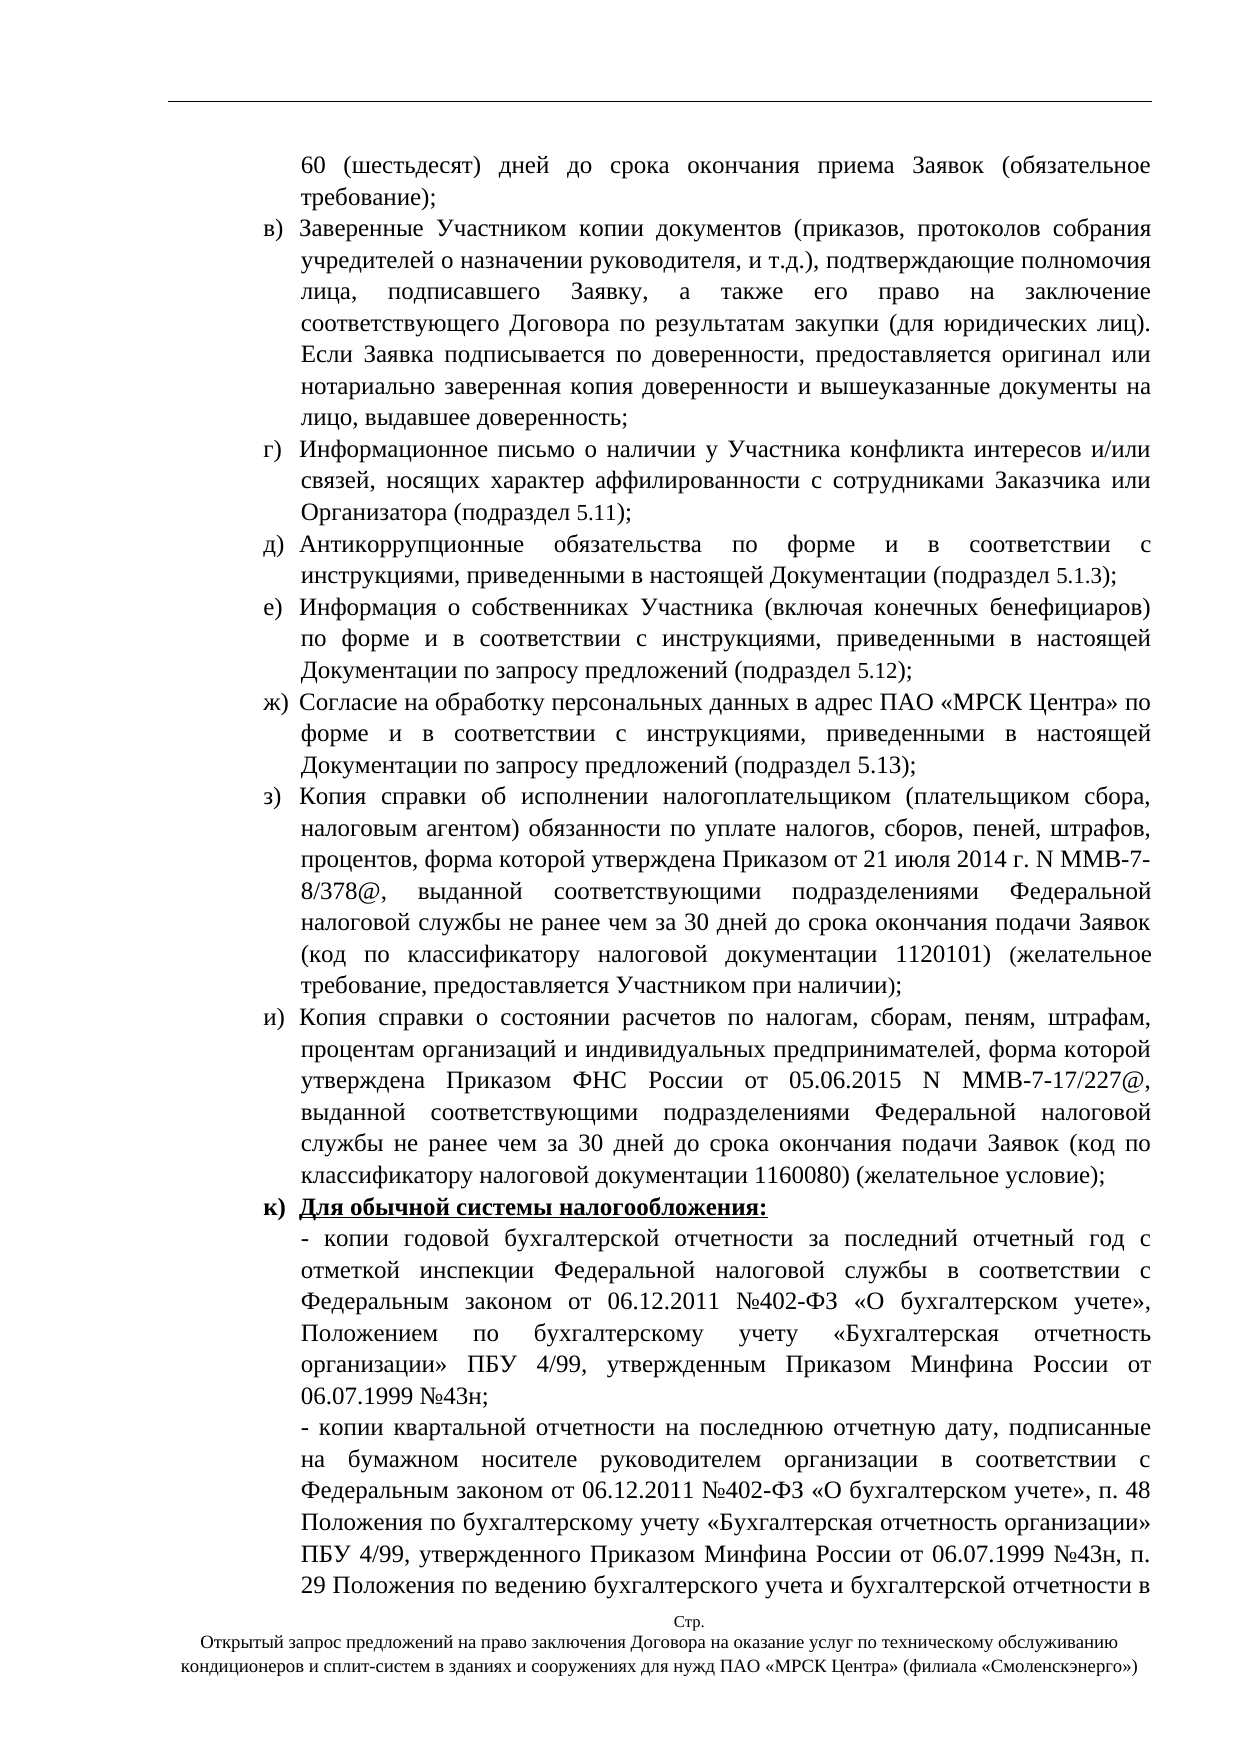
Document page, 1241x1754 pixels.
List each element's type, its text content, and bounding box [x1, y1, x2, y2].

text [301, 1412, 1152, 1599]
list Информационное письмо о наличии у Участника конфликта интересов и/или связей, носящих характер аффилированности с сотрудниками Заказчика или Организатора (подраздел 5.11); [263, 434, 1152, 526]
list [263, 150, 1152, 210]
list Заверенные Участником копии документов (приказов, протоколов собрания учредителей о назначении руководителя, и т.д.), подтверждающие полномочия лица, подписавшего Заявку, а также его право на заключение соответствующего Договора по результатам закупки (для юридических лиц). Если Заявка подписывается по доверенности, предоставляется оригинал или нотариально заверенная копия доверенности и вышеуказанные документы на лицо, выдавшее доверенность; [263, 213, 1152, 431]
list Для обычной системы налогообложения: [263, 1192, 1152, 1220]
text - копии годовой бухгалтерской отчетности за последний отчетный год с отметкой инспекции Федеральной налоговой службы в соответствии с Федеральным законом от 06.12.2011 №402-ФЗ «О бухгалтерском учете», Положением по бухгалтерскому учету «Бухгалтерская отчетность организации» ПБУ 4/99, утвержденным Приказом Минфина России от 06.07.1999 №43н; [301, 1223, 1152, 1410]
list Информация о собственниках Участника (включая конечных бенефициаров) по форме и в соответствии с инструкциями, приведенными в настоящей Документации по запросу предложений (подраздел 5.12); [263, 592, 1152, 684]
list Копия справки об исполнении налогоплательщиком (плательщиком сбора, налоговым агентом) обязанности по уплате налогов, сборов, пеней, штрафов, процентов, форма которой утверждена Приказом от 21 июля 2014 г. N ММВ-7-8/378@, выданной соответствующими подразделениями Федеральной налоговой службы не ранее чем за 30 дней до срока окончания подачи Заявок (код по классификатору налоговой документации 1120101) (желательное требование, предоставляется Участником при наличии); [263, 781, 1152, 999]
list Антикоррупционные обязательства по форме и в соответствии с инструкциями, приведенными в настоящей Документации (подраздел 5.1.3); [263, 529, 1152, 589]
list Копия справки о состоянии расчетов по налогам, сборам, пеням, штрафам, процентам организаций и индивидуальных предпринимателей, форма которой утверждена Приказом ФНС России от 05.06.2015 N ММВ-7-17/227@, выданной соответствующими подразделениями Федеральной налоговой службы не ранее чем за 30 дней до срока окончания подачи Заявок (код по классификатору налоговой документации 1160080) (желательное условие); [263, 1002, 1152, 1189]
list Согласие на обработку персональных данных в адрес ПАО «МРСК Центра» по форме и в соответствии с инструкциями, приведенными в настоящей Документации по запросу предложений (подраздел 5.13); [263, 687, 1152, 778]
